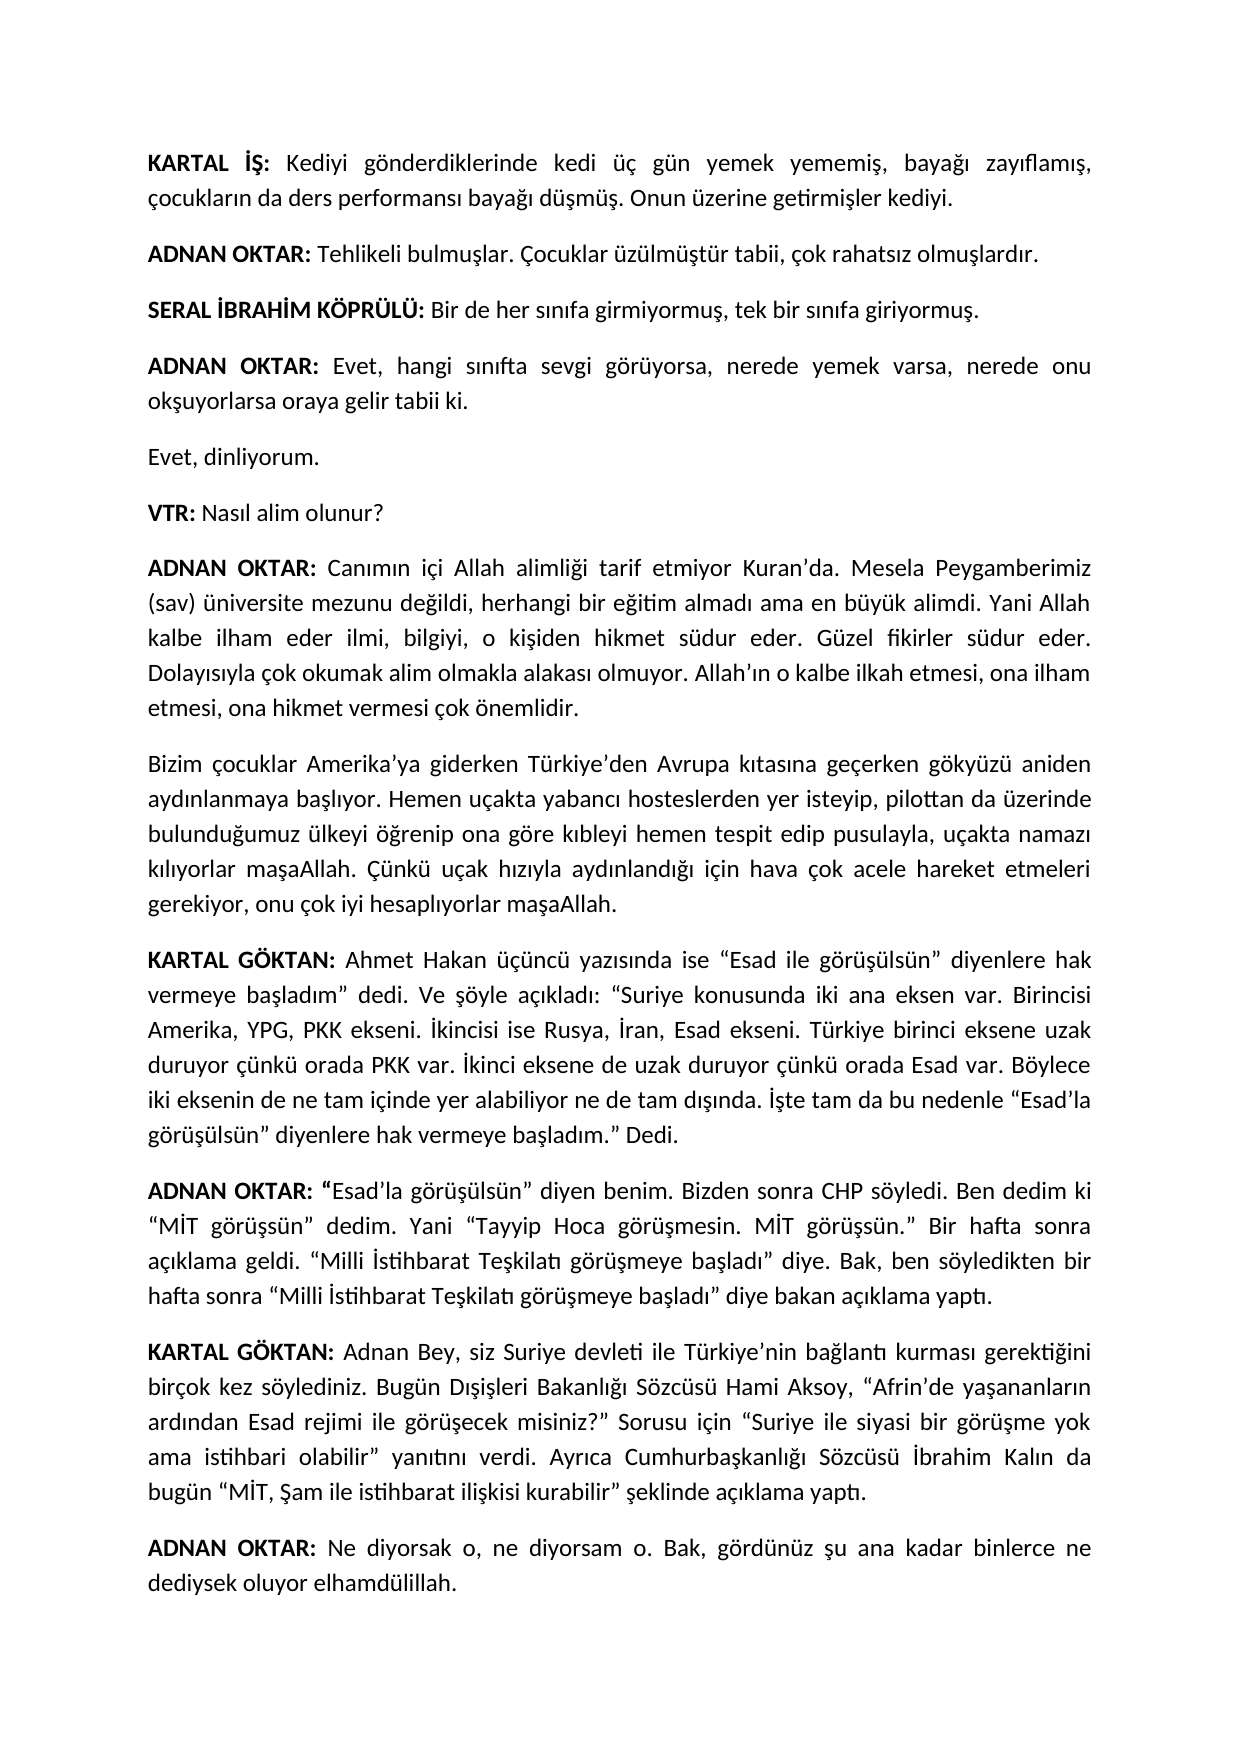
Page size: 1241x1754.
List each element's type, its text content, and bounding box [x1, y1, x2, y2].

text Bizim çocuklar Amerika’ya giderken Türkiye’den Avrupa kıtasına geçerken gökyüzü aniden aydınlanmaya başlıyor. Hemen uçakta yabancı hosteslerden yer isteyip, pilottan da üzerinde bulunduğumuz ülkeyi öğrenip ona göre kıbleyi hemen tespit edip pusulayla, uçakta namazı kılıyorlar maşaAllah. Çünkü uçak hızıyla aydınlandığı için hava çok acele hareket etmeleri gerekiyor, onu çok iyi hesaplıyorlar maşaAllah. [148, 748, 1093, 919]
text SERAL İBRAHİM KÖPRÜLÜ: Bir de her sınıfa girmiyormuş, tek bir sınıfa giriyormuş. [148, 294, 1093, 325]
text Evet, dinliyorum. [148, 441, 1093, 471]
text ADNAN OKTAR: “Esad’la görüşülsün” diyen benim. Bizden sonra CHP söyledi. Ben dedim ki “MİT görüşsün” dedim. Yani “Tayyip Hoca görüşmesin. MİT görüşsün.” Bir hafta sonra açıklama geldi. “Milli İstihbarat Teşkilatı görüşmeye başladı” diye. Bak, ben söyledikten bir hafta sonra “Milli İstihbarat Teşkilatı görüşmeye başladı” diye bakan açıklama yaptı. [148, 1175, 1093, 1311]
text KARTAL İŞ: Kediyi gönderdiklerinde kedi üç gün yemek yememiş, bayağı zayıflamış, çocukların da ders performansı bayağı düşmüş. Onun üzerine getirmişler kediyi. [148, 148, 1093, 213]
text ADNAN OKTAR: Canımın içi Allah alimliği tarif etmiyor Kuran’da. Mesela Peygamberimiz (sav) üniversite mezunu değildi, herhangi bir eğitim almadı ama en büyük alimdi. Yani Allah kalbe ilham eder ilmi, bilgiyi, o kişiden hikmet südur eder. Güzel fikirler südur eder. Dolayısıyla çok okumak alim olmakla alakası olmuyor. Allah’ın o kalbe ilkah etmesi, ona ilham etmesi, ona hikmet vermesi çok önemlidir. [148, 553, 1093, 723]
text KARTAL GÖKTAN: Adnan Bey, siz Suriye devleti ile Türkiye’nin bağlantı kurması gerektiğini birçok kez söylediniz. Bugün Dışişleri Bakanlığı Sözcüsü Hami Aksoy, “Afrin’de yaşananların ardından Esad rejimi ile görüşecek misiniz?” Sorusu için “Suriye ile siyasi bir görüşme yok ama istihbari olabilir” yanıtını verdi. Ayrıca Cumhurbaşkanlığı Sözcüsü İbrahim Kalın da bugün “MİT, Şam ile istihbarat ilişkisi kurabilir” şeklinde açıklama yaptı. [148, 1336, 1093, 1506]
text ADNAN OKTAR: Evet, hangi sınıfta sevgi görüyorsa, nerede yemek varsa, nerede onu okşuyorlarsa oraya gelir tabii ki. [148, 350, 1093, 416]
text ADNAN OKTAR: Tehlikeli bulmuşlar. Çocuklar üzülmüştür tabii, çok rahatsız olmuşlardır. [148, 238, 1093, 269]
text VTR: Nasıl alim olunur? [148, 497, 1093, 527]
text ADNAN OKTAR: Ne diyorsak o, ne diyorsam o. Bak, gördünüz şu ana kadar binlerce ne dediysek oluyor elhamdülillah. [148, 1532, 1093, 1597]
text KARTAL GÖKTAN: Ahmet Hakan üçüncü yazısında ise “Esad ile görüşülsün” diyenlere hak vermeye başladım” dedi. Ve şöyle açıkladı: “Suriye konusunda iki ana eksen var. Birincisi Amerika, YPG, PKK ekseni. İkincisi ise Rusya, İran, Esad ekseni. Türkiye birinci eksene uzak duruyor çünkü orada PKK var. İkinci eksene de uzak duruyor çünkü orada Esad var. Böylece iki eksenin de ne tam içinde yer alabiliyor ne de tam dışında. İşte tam da bu nedenle “Esad’la görüşülsün” diyenlere hak vermeye başladım.” Dedi. [148, 944, 1093, 1150]
